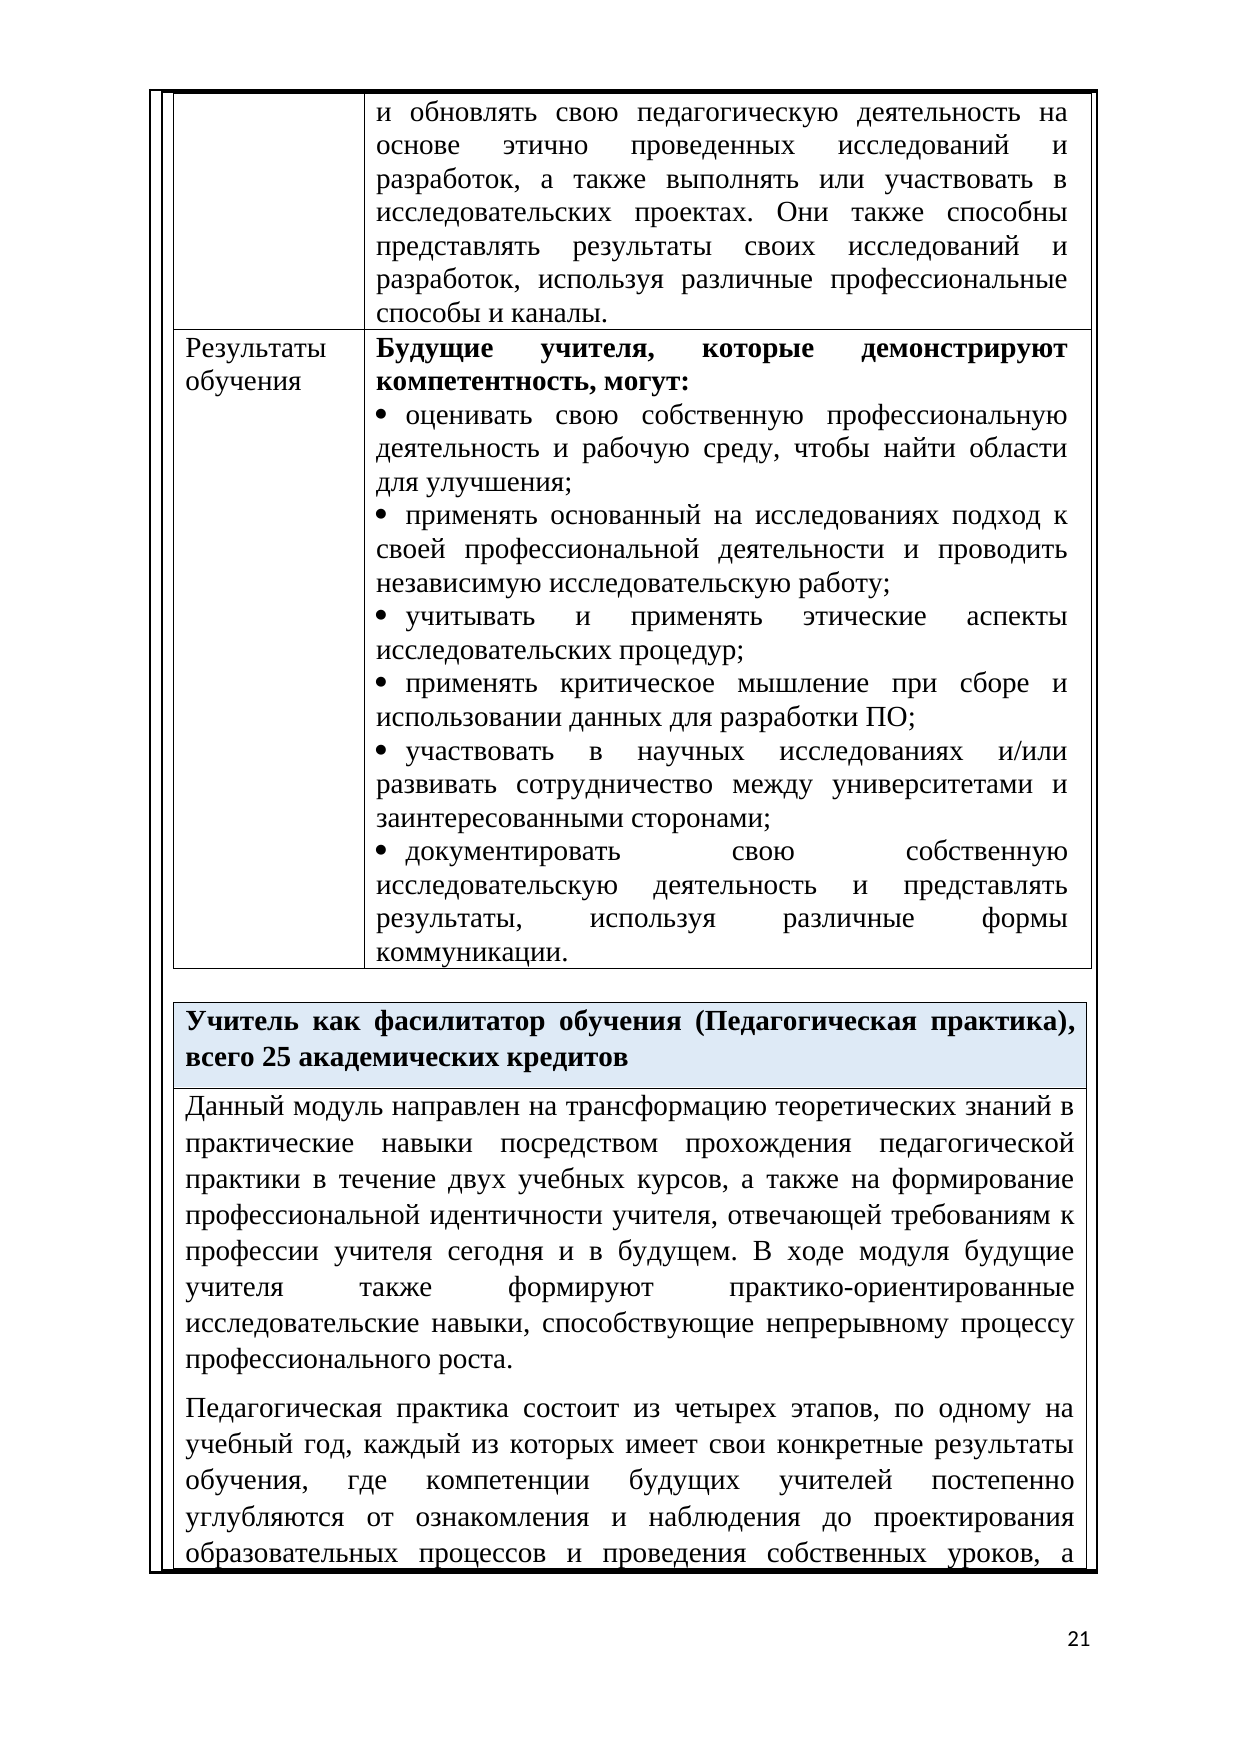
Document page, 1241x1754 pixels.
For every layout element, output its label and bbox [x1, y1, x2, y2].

table_header [163, 93, 1096, 1569]
table_header [151, 91, 161, 1571]
